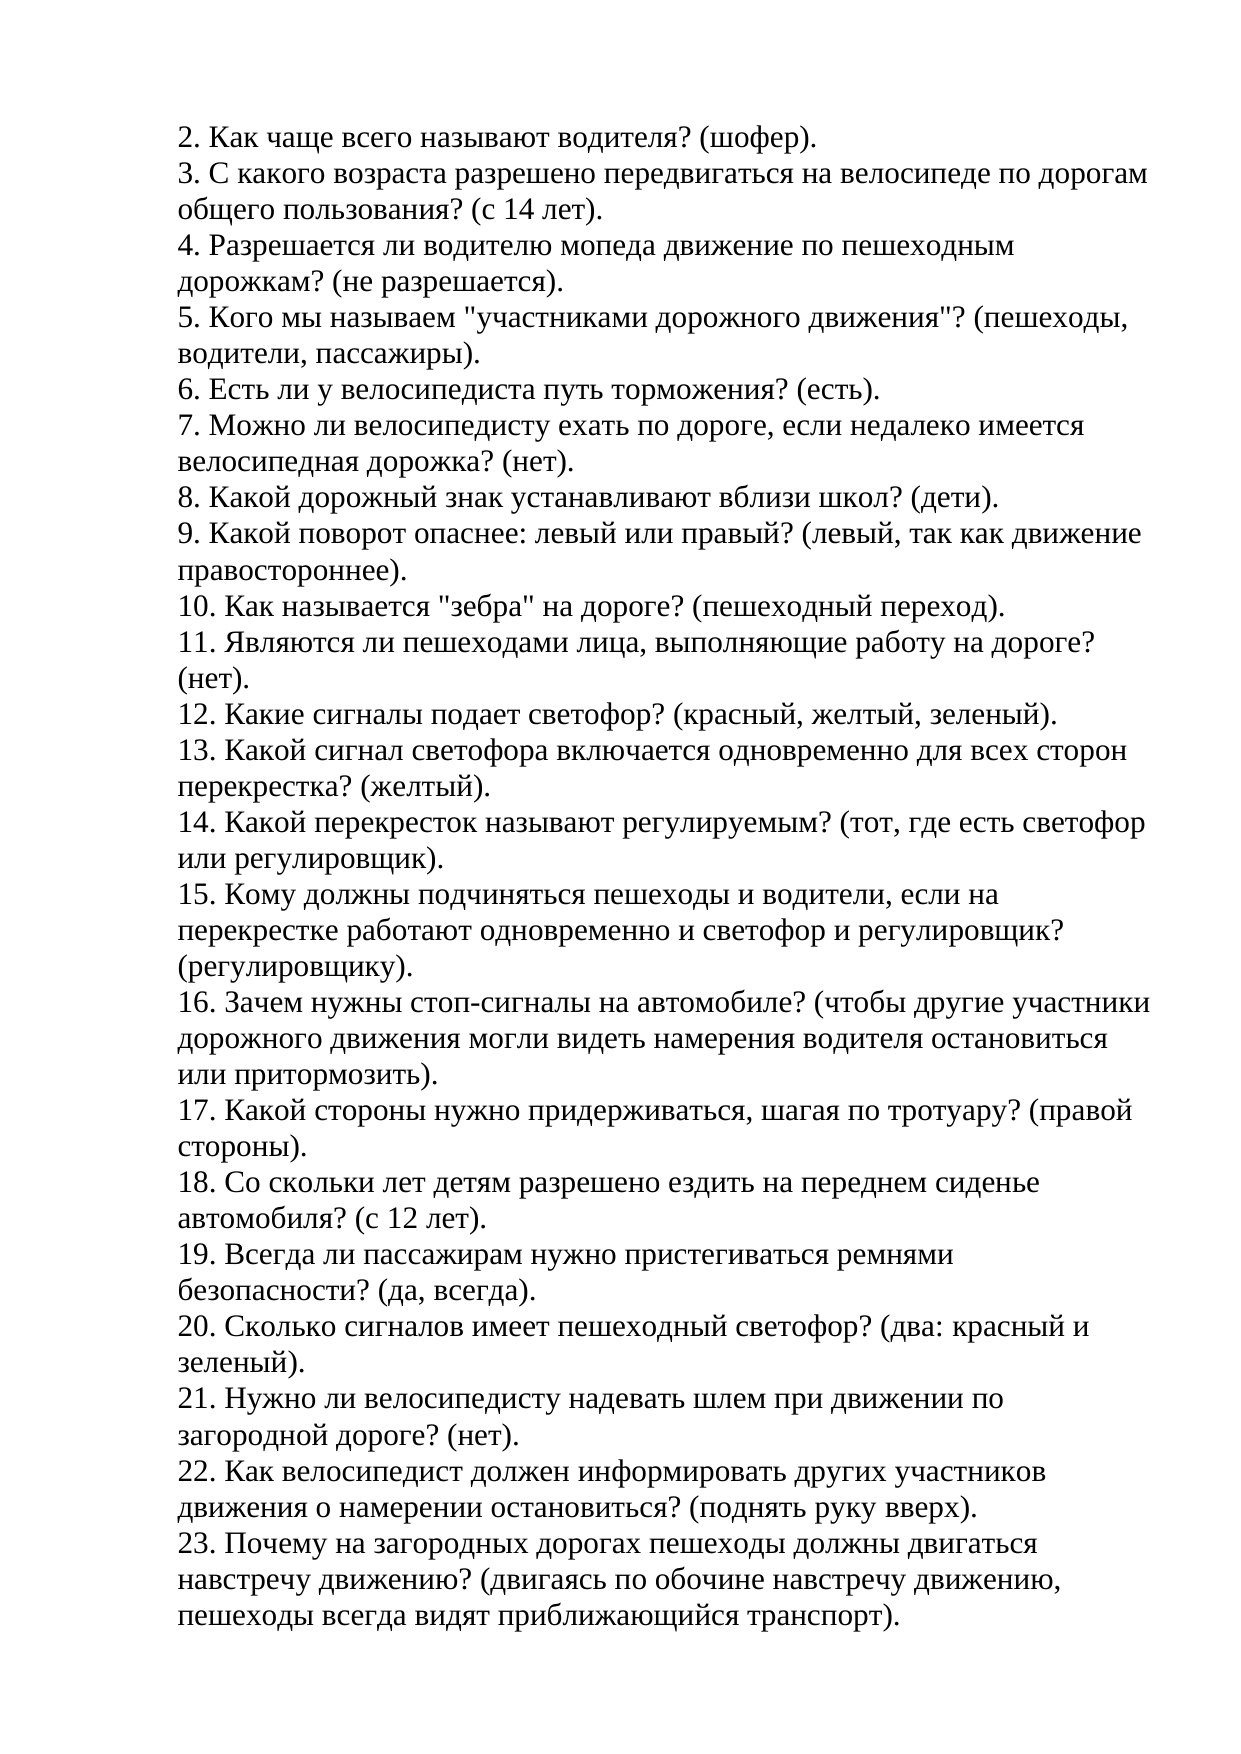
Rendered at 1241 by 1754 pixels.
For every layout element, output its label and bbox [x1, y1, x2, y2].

text [177, 118, 1152, 1632]
